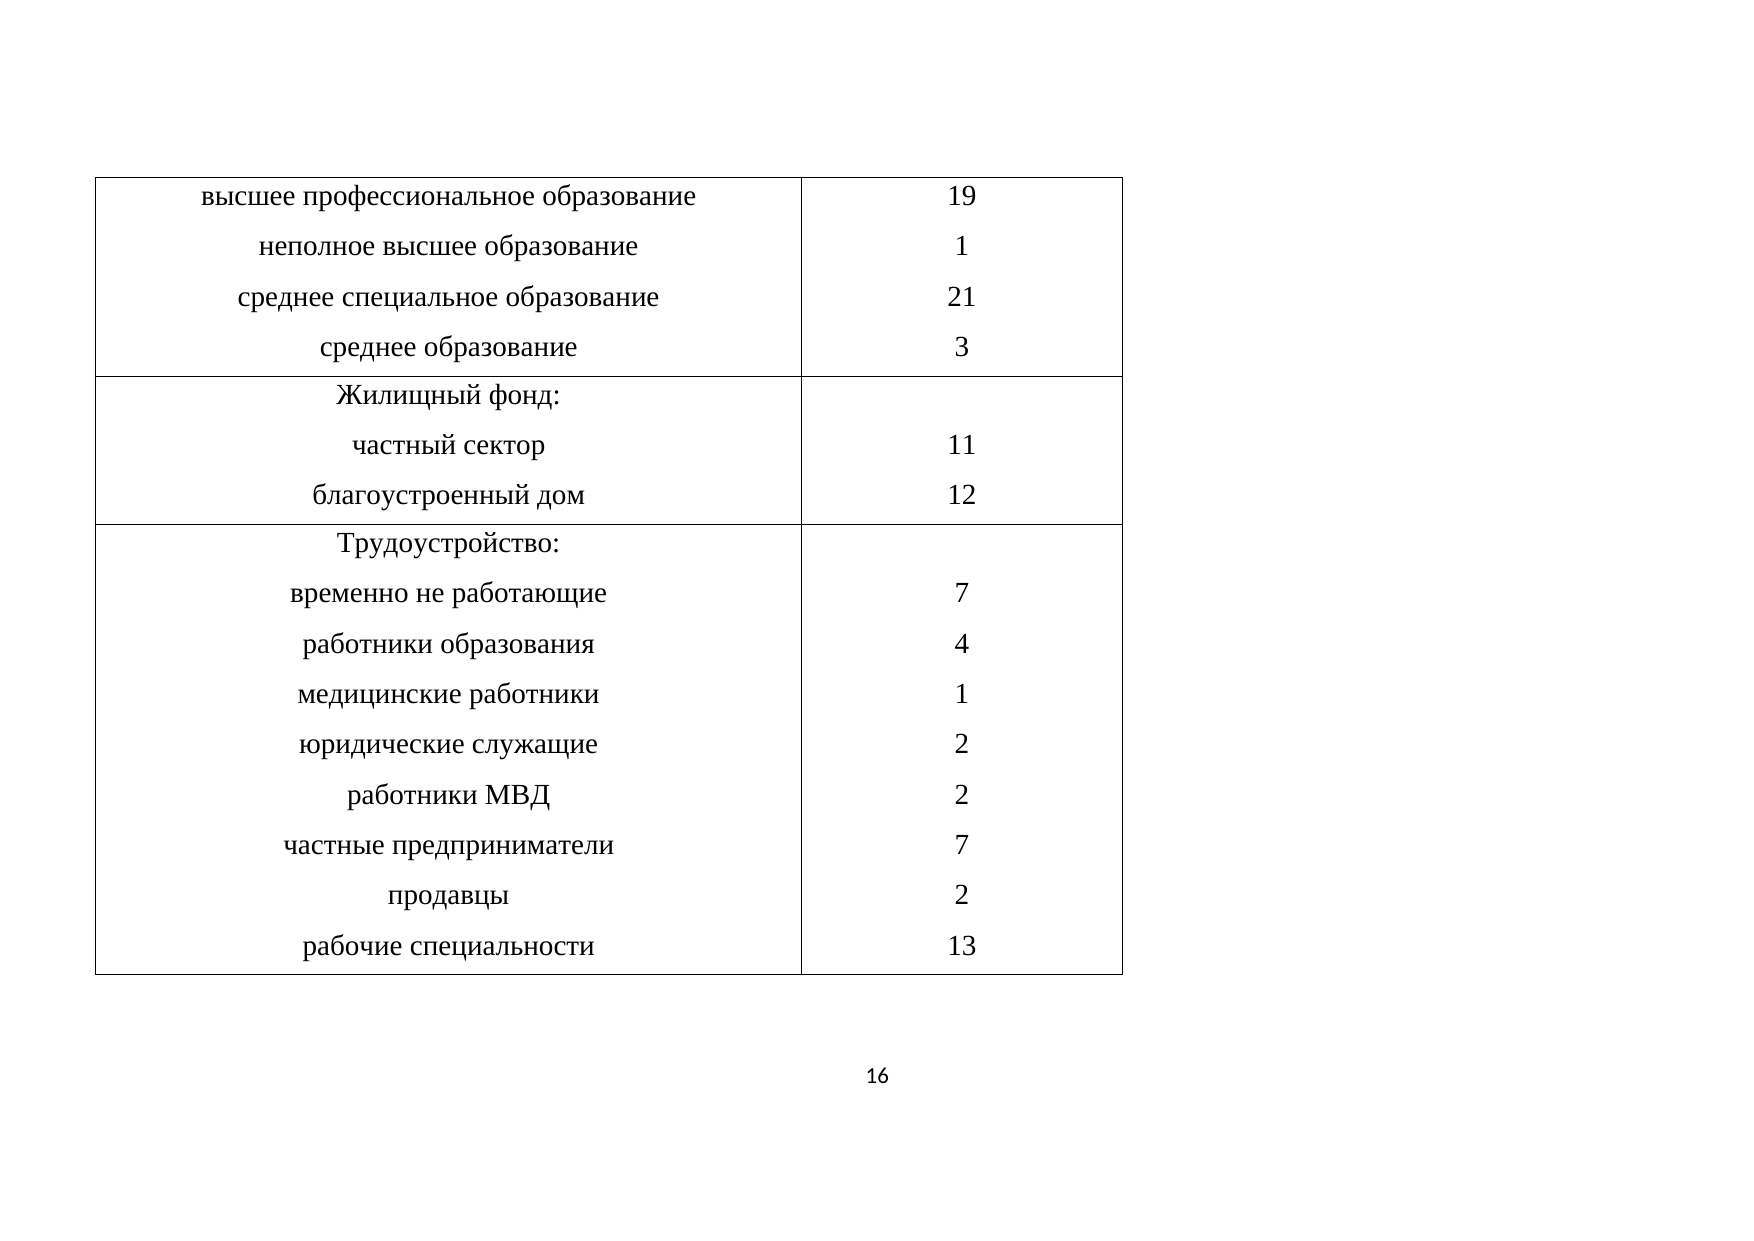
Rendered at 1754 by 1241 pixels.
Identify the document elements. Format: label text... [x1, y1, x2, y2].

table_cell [96, 178, 801, 376]
table_cell 7 4 1 2 2 7 2 13 [802, 525, 1122, 974]
table_cell Трудоустройство: временно не работающие работники образования медицинские работники юридические служащие работники МВД частные предприниматели продавцы рабочие специальности [96, 525, 801, 974]
table_cell 19 1 21 3 [802, 178, 1122, 376]
table_cell 11 12 [802, 377, 1122, 524]
table_cell Жилищный фонд: частный сектор благоустроенный дом [96, 377, 801, 524]
